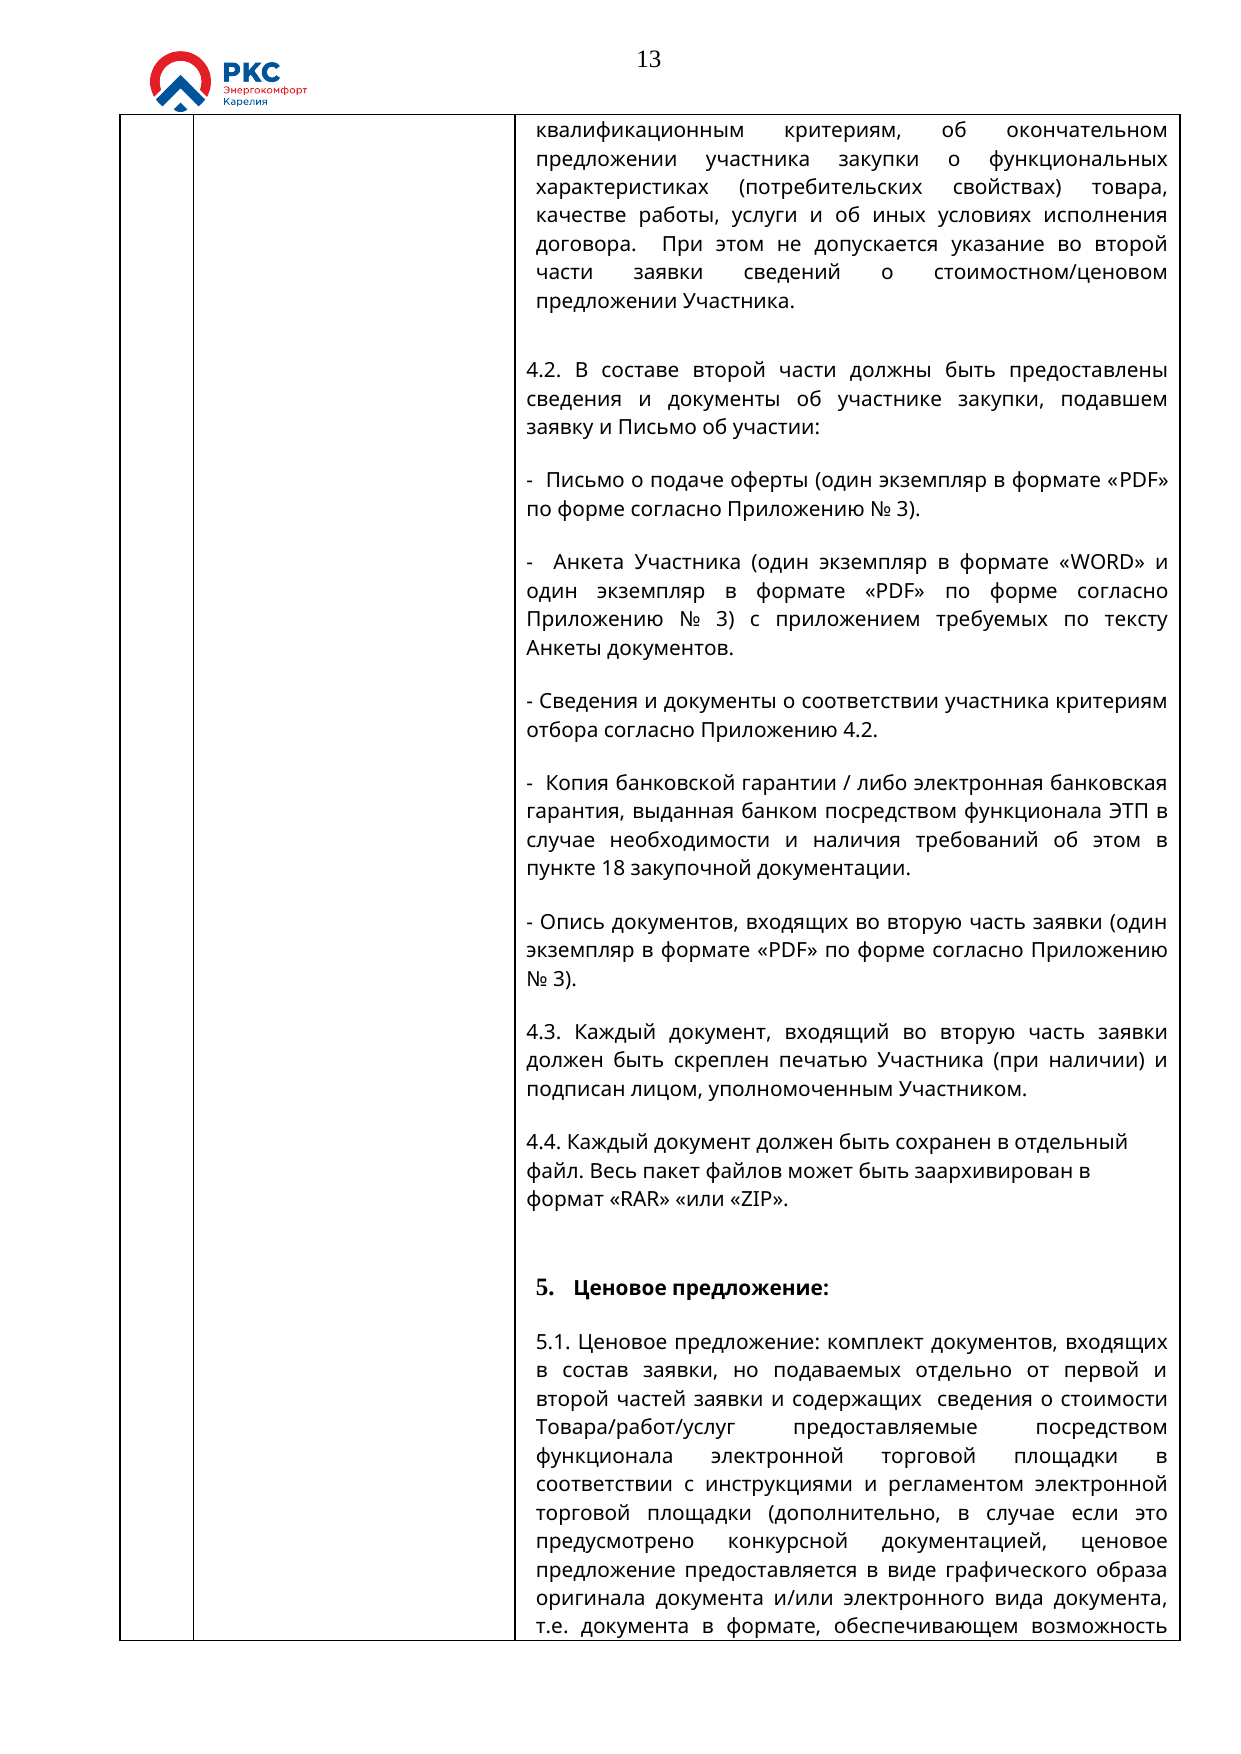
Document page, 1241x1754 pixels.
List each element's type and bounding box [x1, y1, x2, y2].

table_cell [121, 115, 193, 1640]
table_cell [516, 115, 1179, 1640]
picture [134, 35, 317, 114]
table_cell [194, 115, 514, 1640]
